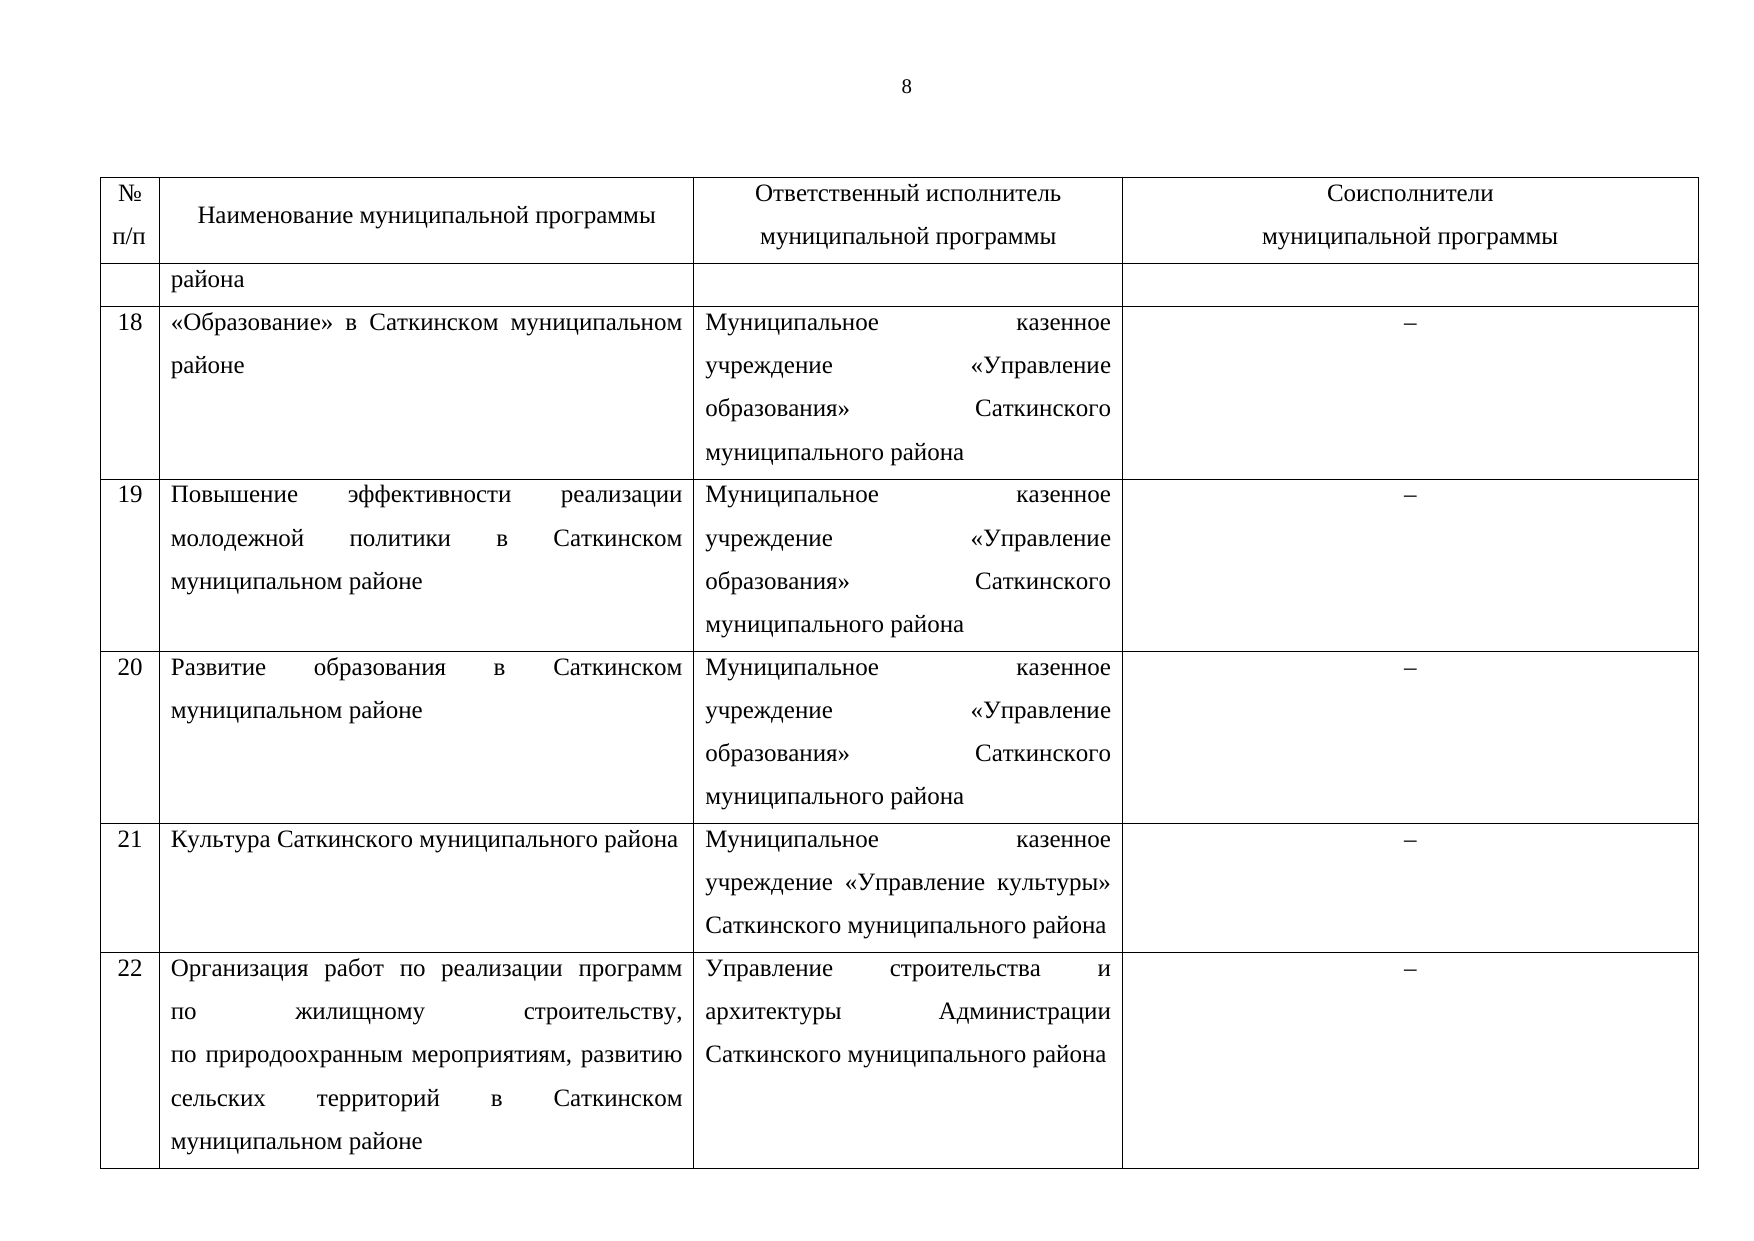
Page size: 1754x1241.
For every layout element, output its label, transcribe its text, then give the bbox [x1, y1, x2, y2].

table_cell Муниципальное казенное учреждение «Управление образования» Саткинского муниципального района [694, 652, 1122, 823]
table_cell Муниципальное казенное учреждение «Управление культуры» Саткинского муниципального района [694, 824, 1122, 952]
table_header № п/п [101, 178, 159, 263]
table_cell 22 [101, 953, 159, 1168]
table_cell Муниципальное казенное учреждение «Управление образования» Саткинского муниципального района [694, 307, 1122, 478]
table_cell ‒ [1123, 824, 1698, 952]
table_cell 18 [101, 307, 159, 478]
table_cell ‒ [1123, 307, 1698, 478]
table_header Наименование муниципальной программы [160, 178, 693, 263]
table_cell Повышение эффективности реализации молодежной политики в Саткинском муниципальном районе [160, 480, 693, 651]
table_cell ‒ [1123, 480, 1698, 651]
table_cell ‒ [1123, 953, 1698, 1168]
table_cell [694, 264, 1122, 306]
table_cell «Образование» в Саткинском муниципальном районе [160, 307, 693, 478]
table_cell 20 [101, 652, 159, 823]
table_cell 17 [101, 264, 159, 306]
table_header Ответственный исполнитель муниципальной программы [694, 178, 1122, 263]
table_cell Муниципальное казенное учреждение «Управление образования» Саткинского муниципального района [694, 480, 1122, 651]
table_cell 21 [101, 824, 159, 952]
table_cell 19 [101, 480, 159, 651]
table_cell Организация работ по реализации программ по жилищному строительству, по природоохранным мероприятиям, развитию сельских территорий в Саткинском муниципальном районе [160, 953, 693, 1168]
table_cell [160, 264, 693, 306]
table_header Соисполнители муниципальной программы [1123, 178, 1698, 263]
table_cell Развитие образования в Саткинском муниципальном районе [160, 652, 693, 823]
table_cell ‒ [1123, 652, 1698, 823]
table_cell Культура Саткинского муниципального района [160, 824, 693, 952]
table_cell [694, 953, 1122, 1168]
table_cell ‒ [1123, 264, 1698, 306]
